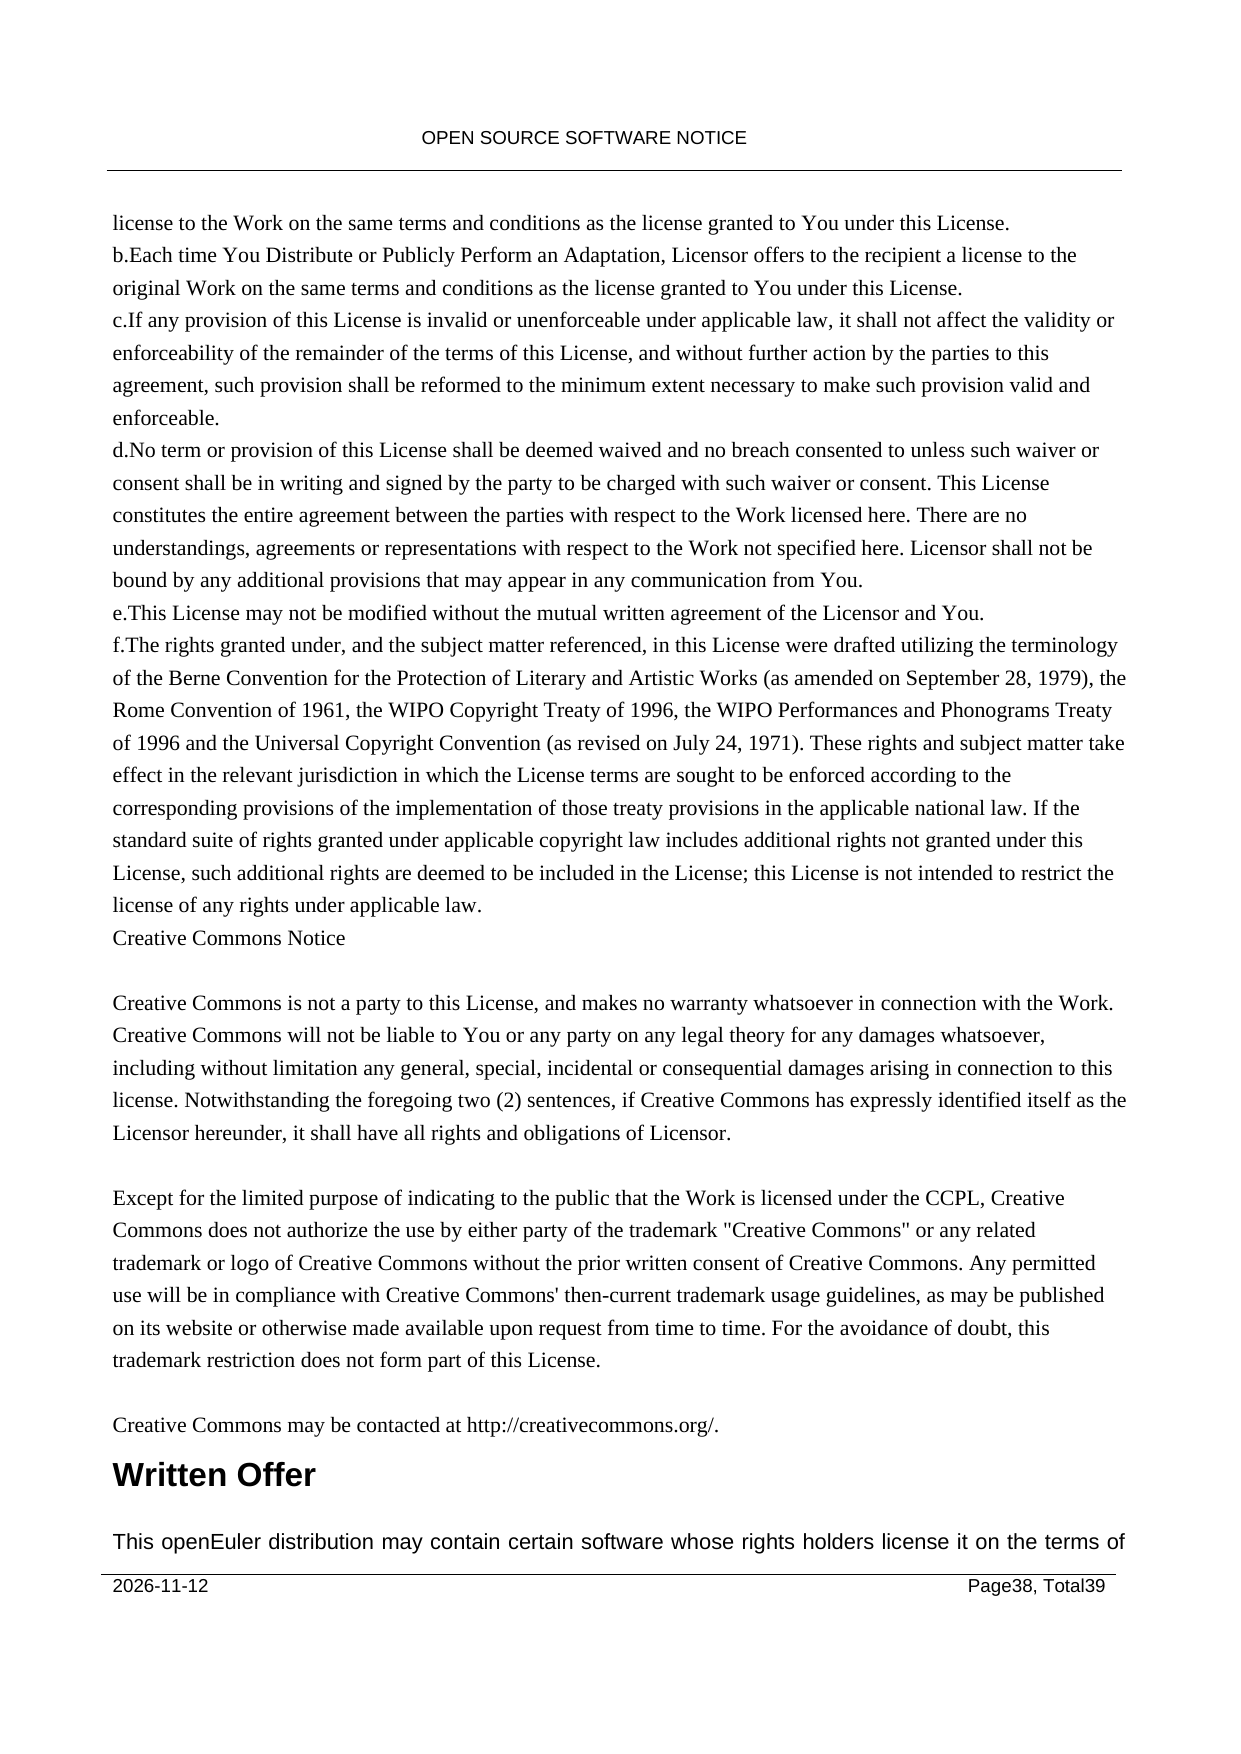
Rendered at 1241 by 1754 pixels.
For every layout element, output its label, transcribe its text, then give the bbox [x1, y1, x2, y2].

text Creative Commons Notice [112, 921, 1128, 954]
text e.This License may not be modified without the mutual written agreement of the Licensor and You. [112, 596, 1128, 629]
text d.No term or provision of this License shall be deemed waived and no breach consented to unless such waiver or consent shall be in writing and signed by the party to be charged with such waiver or consent. This License constitutes the entire agreement between the parties with respect to the Work licensed here. There are no understandings, agreements or representations with respect to the Work not specified here. Licensor shall not be bound by any additional provisions that may appear in any communication from You. [112, 434, 1128, 596]
text Creative Commons may be contacted at http://creativecommons.org/. [112, 1409, 1128, 1441]
text Written Offer [112, 1441, 1128, 1506]
text Creative Commons is not a party to this License, and makes no warranty whatsoever in connection with the Work. Creative Commons will not be liable to You or any party on any legal theory for any damages whatsoever, including without limitation any general, special, incidental or consequential damages arising in connection to this license. Notwithstanding the foregoing two (2) sentences, if Creative Commons has expressly identified itself as the Licensor hereunder, it shall have all rights and obligations of Licensor. [112, 986, 1128, 1149]
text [112, 1526, 1128, 1558]
text Except for the limited purpose of indicating to the public that the Work is licensed under the CCPL, Creative Commons does not authorize the use by either party of the trademark "Creative Commons" or any related trademark or logo of Creative Commons without the prior written consent of Creative Commons. Any permitted use will be in compliance with Creative Commons' then-current trademark usage guidelines, as may be published on its website or otherwise made available upon request from time to time. For the avoidance of doubt, this trademark restriction does not form part of this License. [112, 1181, 1128, 1376]
text f.The rights granted under, and the subject matter referenced, in this License were drafted utilizing the terminology of the Berne Convention for the Protection of Literary and Artistic Works (as amended on September 28, 1979), the Rome Convention of 1961, the WIPO Copyright Treaty of 1996, the WIPO Performances and Phonograms Treaty of 1996 and the Universal Copyright Convention (as revised on July 24, 1971). These rights and subject matter take effect in the relevant jurisdiction in which the License terms are sought to be enforced according to the corresponding provisions of the implementation of those treaty provisions in the applicable national law. If the standard suite of rights granted under applicable copyright law includes additional rights not granted under this License, such additional rights are deemed to be included in the License; this License is not intended to restrict the license of any rights under applicable law. [112, 629, 1128, 921]
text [112, 206, 1128, 239]
text c.If any provision of this License is invalid or unenforceable under applicable law, it shall not affect the validity or enforceability of the remainder of the terms of this License, and without further action by the parties to this agreement, such provision shall be reformed to the minimum extent necessary to make such provision valid and enforceable. [112, 304, 1128, 434]
text b.Each time You Distribute or Publicly Perform an Adaptation, Licensor offers to the recipient a license to the original Work on the same terms and conditions as the license granted to You under this License. [112, 239, 1128, 304]
